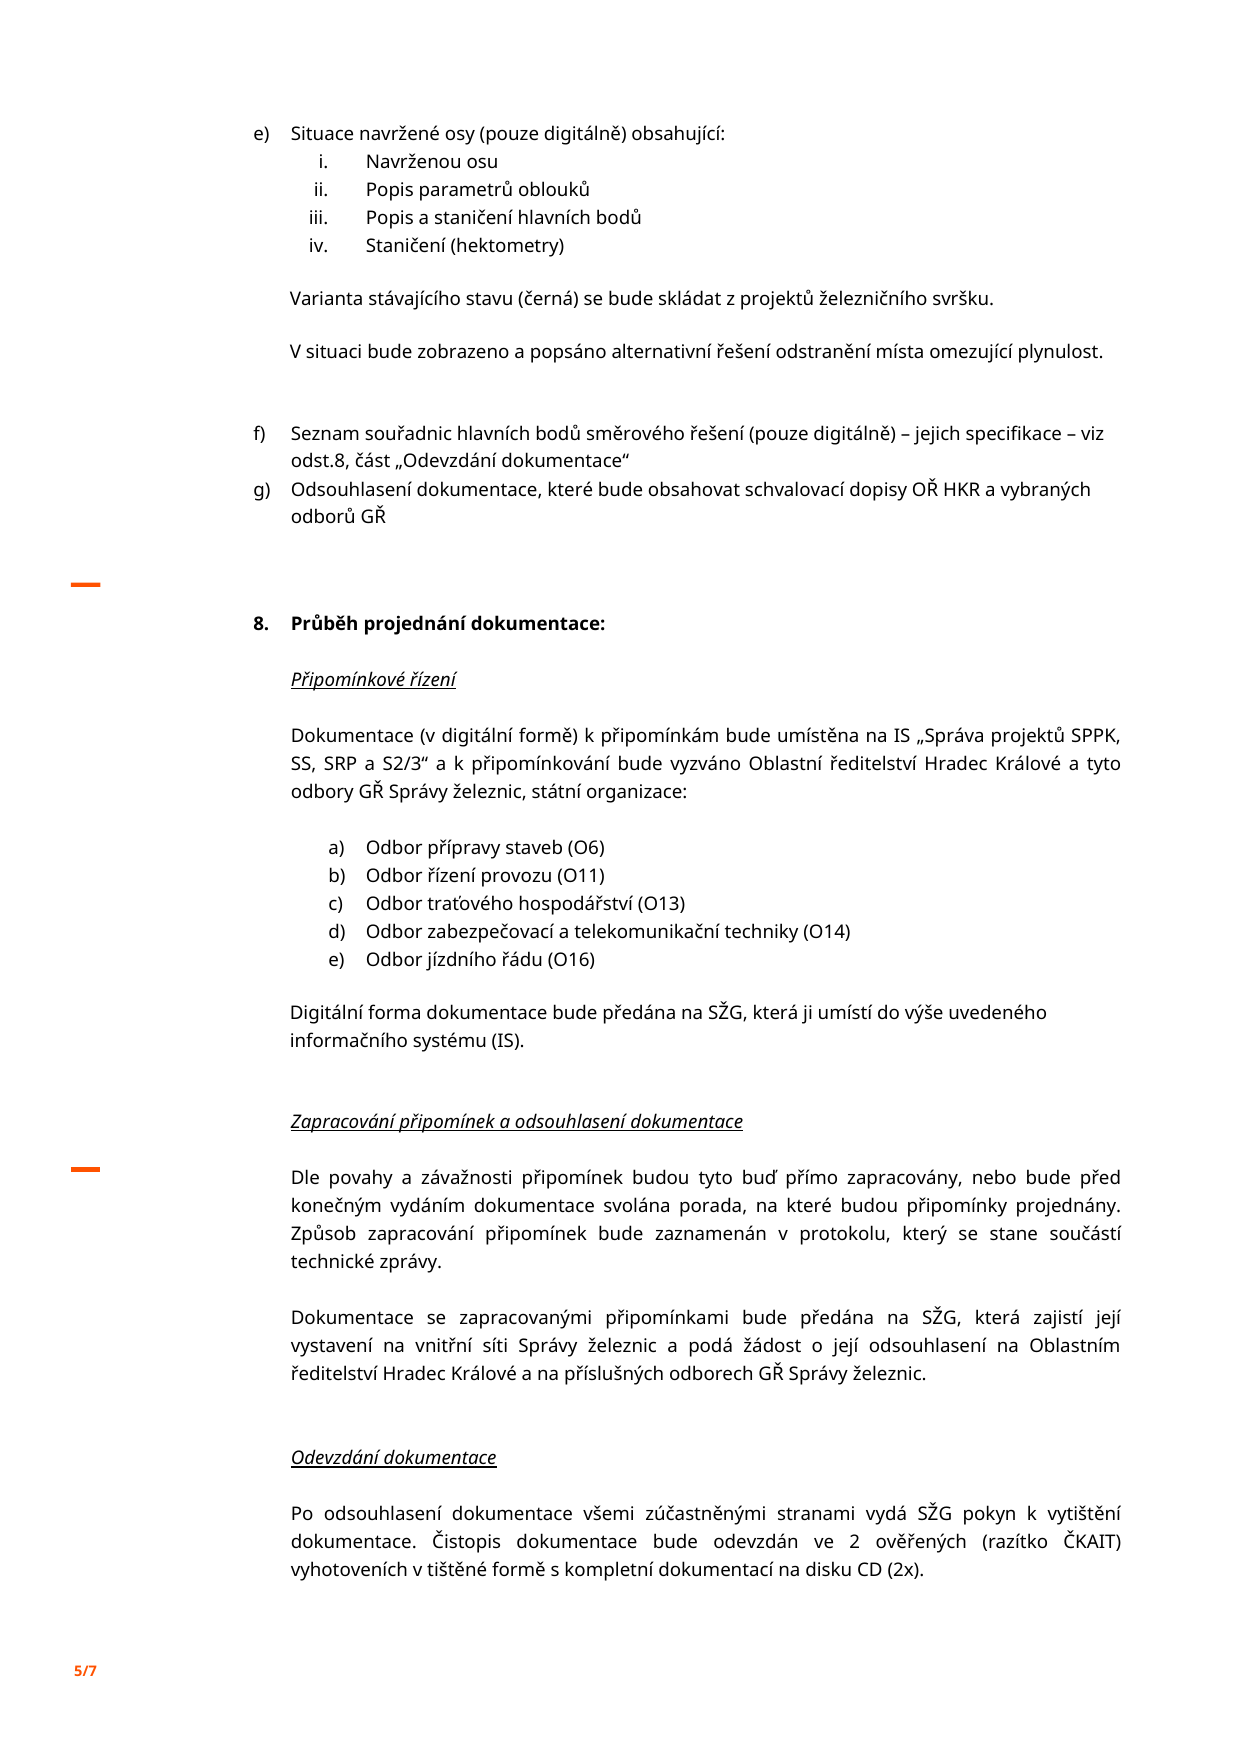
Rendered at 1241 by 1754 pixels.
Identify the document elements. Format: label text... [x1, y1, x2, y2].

list Dokumentace se zapracovanými připomínkami bude předána na SŽG, která zajistí její vystavení na vnitřní síti Správy železnic a podá žádost o její odsouhlasení na Oblastním ředitelství Hradec Králové a na příslušných odborech GŘ Správy železnic. [291, 1304, 1122, 1386]
list Odbor jízdního řádu (O16) [328, 946, 1122, 972]
list Odevzdání dokumentace [291, 1444, 1122, 1470]
list Odbor řízení provozu (O11) [328, 862, 1122, 888]
list Dle povahy a závažnosti připomínek budou tyto buď přímo zapracovány, nebo bude před konečným vydáním dokumentace svolána porada, na které budou připomínky projednány. Způsob zapracování připomínek bude zaznamenán v protokolu, který se stane součástí technické zprávy. [291, 1164, 1122, 1274]
text V situaci bude zobrazeno a popsáno alternativní řešení odstranění místa omezující plynulost. [289, 339, 1122, 364]
list Dokumentace (v digitální formě) k připomínkám bude umístěna na IS „Správa projektů SPPK, SS, SRP a S2/3“ a k připomínkování bude vyzváno Oblastní ředitelství Hradec Králové a tyto odbory GŘ Správy železnic, státní organizace: [291, 722, 1122, 803]
list Situace navržené osy (pouze digitálně) obsahující: [253, 121, 1122, 146]
subtitle Průběh projednání dokumentace: [253, 610, 1122, 635]
list Připomínkové řízení [291, 666, 1122, 691]
list Staničení (hektometry) [328, 233, 1122, 258]
list Odbor přípravy staveb (O6) [328, 834, 1122, 859]
list Odbor zabezpečovací a telekomunikační techniky (O14) [328, 918, 1122, 944]
list Popis parametrů oblouků [328, 177, 1122, 202]
list Po odsouhlasení dokumentace všemi zúčastněnými stranami vydá SŽG pokyn k vytištění dokumentace. Čistopis dokumentace bude odevzdán ve 2 ověřených (razítko ČKAIT) vyhotoveních v tištěné formě s kompletní dokumentací na disku CD (2x). [291, 1501, 1122, 1582]
list Odbor traťového hospodářství (O13) [328, 890, 1122, 916]
text Varianta stávajícího stavu (černá) se bude skládat z projektů železničního svršku. [289, 286, 1122, 311]
list Odsouhlasení dokumentace, které bude obsahovat schvalovací dopisy OŘ HKR a vybraných odborů GŘ [253, 476, 1122, 529]
list Popis a staničení hlavních bodů [328, 205, 1122, 230]
text Digitální forma dokumentace bude předána na SŽG, která ji umístí do výše uvedeného informačního systému (IS). [289, 999, 1122, 1053]
list Zapracování připomínek a odsouhlasení dokumentace [291, 1108, 1122, 1134]
list Navrženou osu [328, 149, 1122, 174]
list Seznam souřadnic hlavních bodů směrového řešení (pouze digitálně) – jejich specifikace – viz odst.8, část „Odevzdání dokumentace“ [253, 420, 1122, 473]
